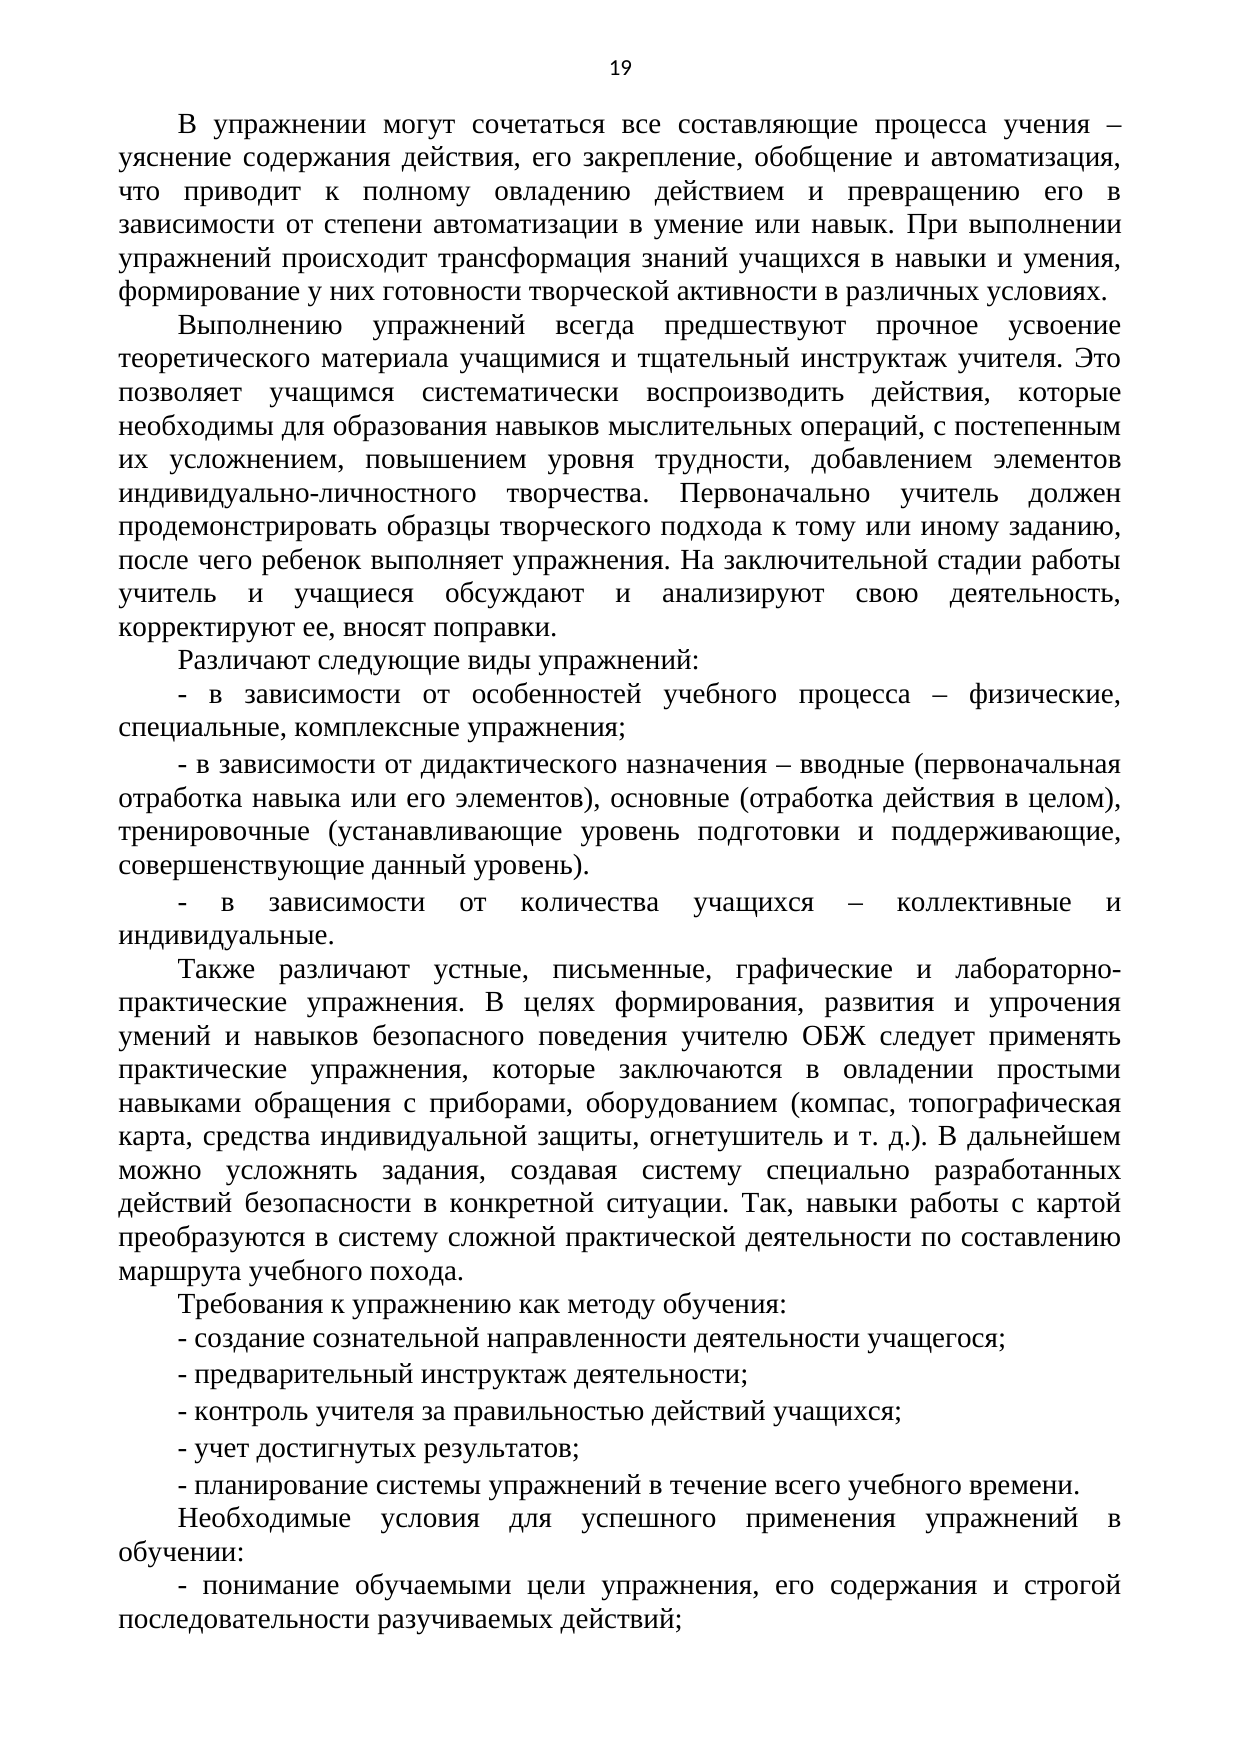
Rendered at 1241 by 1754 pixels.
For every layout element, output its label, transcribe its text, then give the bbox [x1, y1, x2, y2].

text Необходимые условия для успешного применения упражнений в обучении: [118, 1500, 1122, 1567]
text - контроль учителя за правильностью действий учащихся; [118, 1393, 1122, 1427]
text В упражнении могут сочетаться все составляющие процесса учения – уяснение содержания действия, его закрепление, обобщение и автоматизация, что приводит к полному овладению действием и превращению его в зависимости от степени автоматизации в умение или навык. При выполнении упражнений происходит трансформация знаний учащихся в навыки и умения, формирование у них готовности творческой активности в различных условиях. [118, 106, 1122, 307]
text Различают следующие виды упражнений: [118, 642, 1122, 676]
text - планирование системы упражнений в течение всего учебного времени. [118, 1467, 1122, 1500]
text - предварительный инструктаж деятельности; [118, 1357, 1122, 1390]
text - в зависимости от дидактического назначения – вводные (первоначальная отработка навыка или его элементов), основные (отработка действия в целом), тренировочные (устанавливающие уровень подготовки и поддерживающие, совершенствующие данный уровень). [118, 746, 1122, 881]
text - в зависимости от количества учащихся – коллективные и индивидуальные. [118, 884, 1122, 951]
text - создание сознательной направленности деятельности учащегося; [118, 1320, 1122, 1353]
text - учет достигнутых результатов; [118, 1430, 1122, 1464]
text - в зависимости от особенностей учебного процесса – физические, специальные, комплексные упражнения; [118, 676, 1122, 743]
text Выполнению упражнений всегда предшествуют прочное усвоение теоретического материала учащимися и тщательный инструктаж учителя. Это позволяет учащимся систематически воспроизводить действия, которые необходимы для образования навыков мыслительных операций, с постепенным их усложнением, повышением уровня трудности, добавлением элементов индивидуально-личностного творчества. Первоначально учитель должен продемонстрировать образцы творческого подхода к тому или иному заданию, после чего ребенок выполняет упражнения. На заключительной стадии работы учитель и учащиеся обсуждают и анализируют свою деятельность, корректируют ее, вносят поправки. [118, 307, 1122, 642]
text - понимание обучаемыми цели упражнения, его содержания и строгой последовательности разучиваемых действий; [118, 1567, 1122, 1634]
text Также различают устные, письменные, графические и лабораторно-практические упражнения. В целях формирования, развития и упрочения умений и навыков безопасного поведения учителю ОБЖ следует применять практические упражнения, которые заключаются в овладении простыми навыками обращения с приборами, оборудованием (компас, топографическая карта, средства индивидуальной защиты, огнетушитель и т. д.). В дальнейшем можно усложнять задания, создавая систему специально разработанных действий безопасности в конкретной ситуации. Так, навыки работы с картой преобразуются в систему сложной практической деятельности по составлению маршрута учебного похода. [118, 951, 1122, 1286]
text Требования к упражнению как методу обучения: [118, 1286, 1122, 1320]
